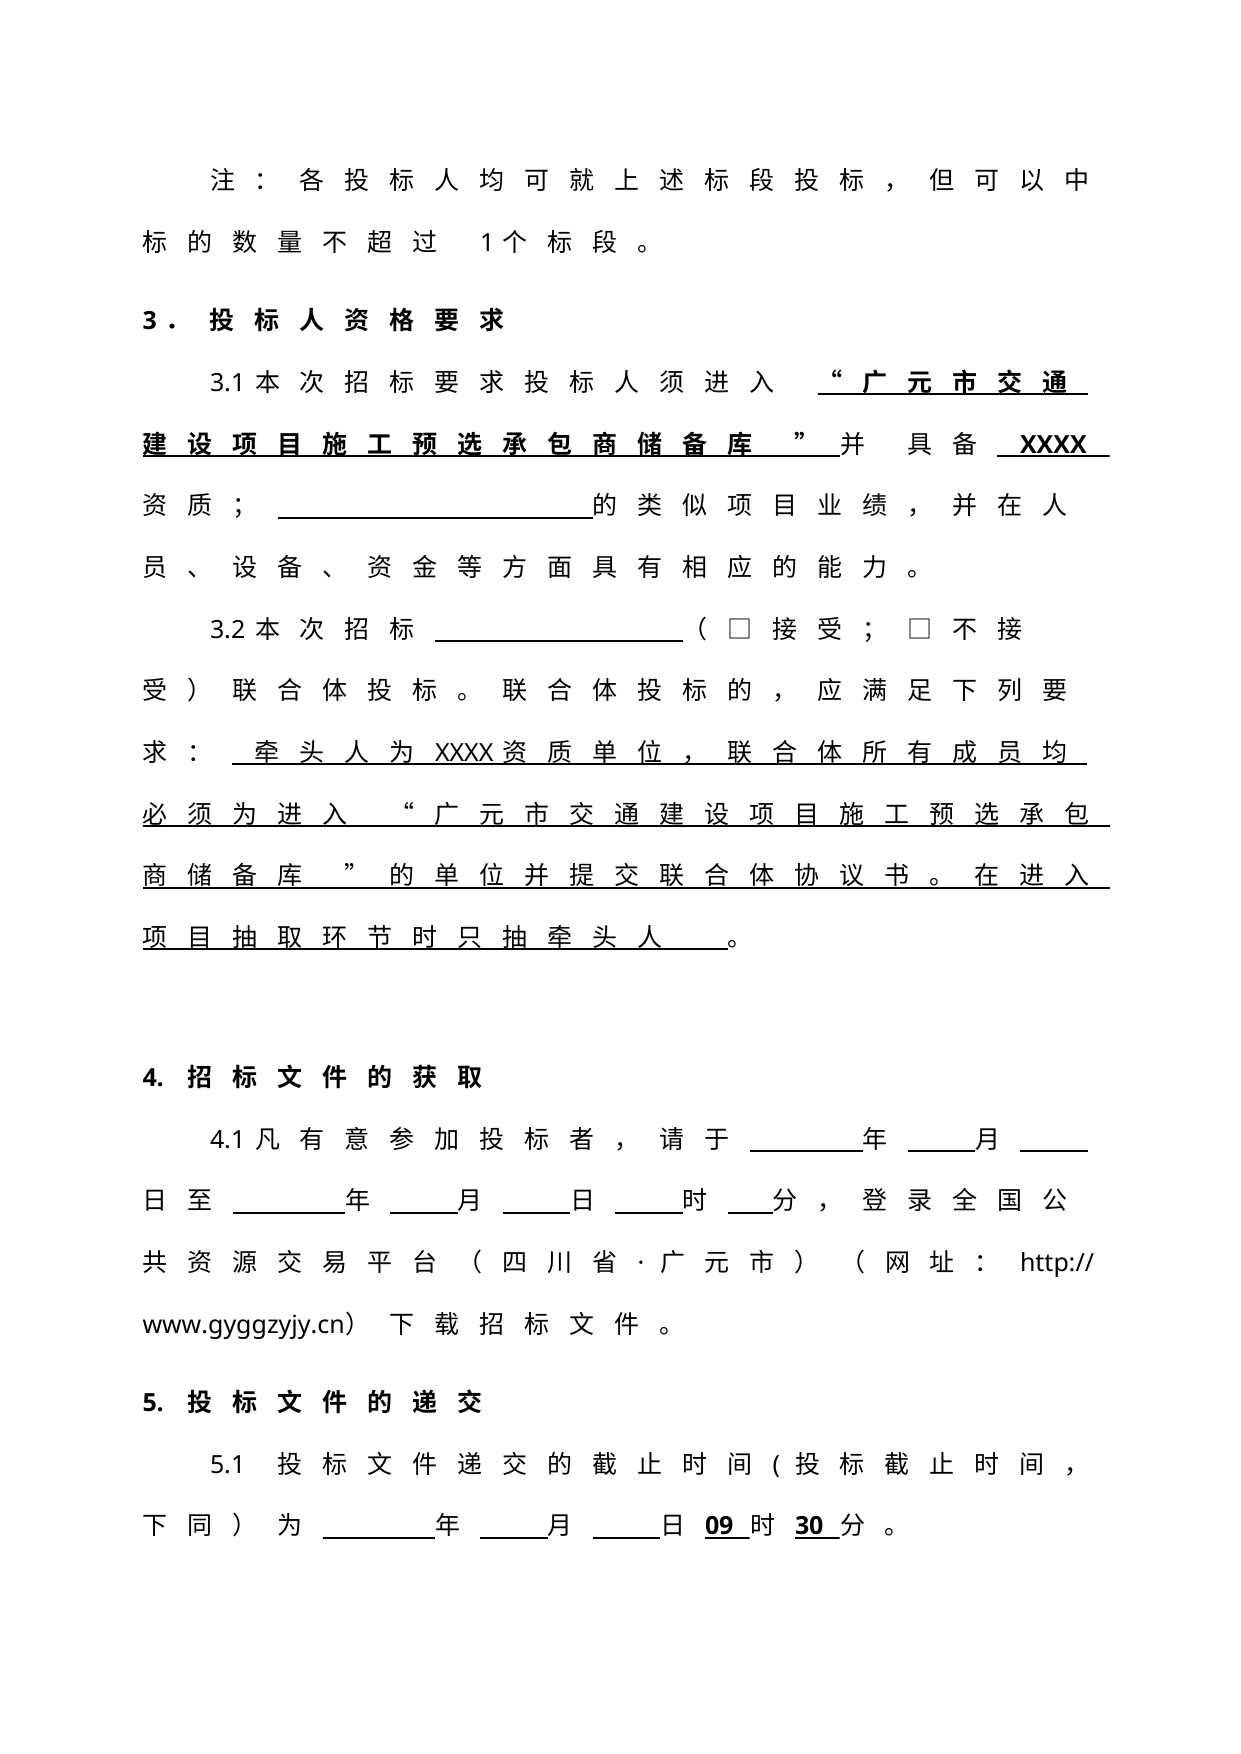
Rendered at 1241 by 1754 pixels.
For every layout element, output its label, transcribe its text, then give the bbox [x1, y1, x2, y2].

text 4.1凡有意参加投标者，请于 年 月 日至 年 月 日 时 分，登录全国公共资源交易平台（四川省·广元市）（网址：http:// www.gyggzyjy.cn）下载招标文件。 [142, 1106, 1110, 1353]
text 3．投标人资格要求 [142, 288, 1110, 350]
text 3.1本次招标要求投标人须进入 “广元市交通建设项目施工预选承包商储备库 ”并 具备 XXXX 资质； 的类似项目业绩，并在人员、设备、资金等方面具有相应的能力。 [142, 350, 1110, 596]
text 5. 投标文件的递交 [142, 1370, 1110, 1431]
text 3.2本次招标 （□接受；□不接受）联合体投标。联合体投标的，应满足下列要求： 牵头人为XXXX 资质单位，联合体所有成员均必须为进入 “广元市交通建设项目施工预选承包商储备库 ”的单位并提交联合体协议书。在进入项目抽取环节时只抽牵头人 。 [142, 826, 1110, 887]
text 3.2本次招标 （□接受；□不接受）联合体投标。联合体投标的，应满足下列要求： 牵头人为XXXX 资质单位，联合体所有成员均必须为进入 “广元市交通建设项目施工预选承包商储备库 ”的单位并提交联合体协议书。在进入项目抽取环节时只抽牵头人 。 [142, 888, 1110, 966]
text 3.2本次招标 （□接受；□不接受）联合体投标。联合体投标的，应满足下列要求： 牵头人为XXXX 资质单位，联合体所有成员均必须为进入 “广元市交通建设项目施工预选承包商储备库 ”的单位并提交联合体协议书。在进入项目抽取环节时只抽牵头人 。 [142, 596, 1110, 825]
text 5.1 投标文件递交的截止时间(投标截止时间，下同）为 年 月 日09时30分。 [142, 1431, 1110, 1555]
text 4. 招标文件的获取 [142, 1045, 1110, 1106]
text 注：各投标人均可就上述标段投标，但可以中标的数量不超过 1个标段。 [142, 148, 1110, 271]
